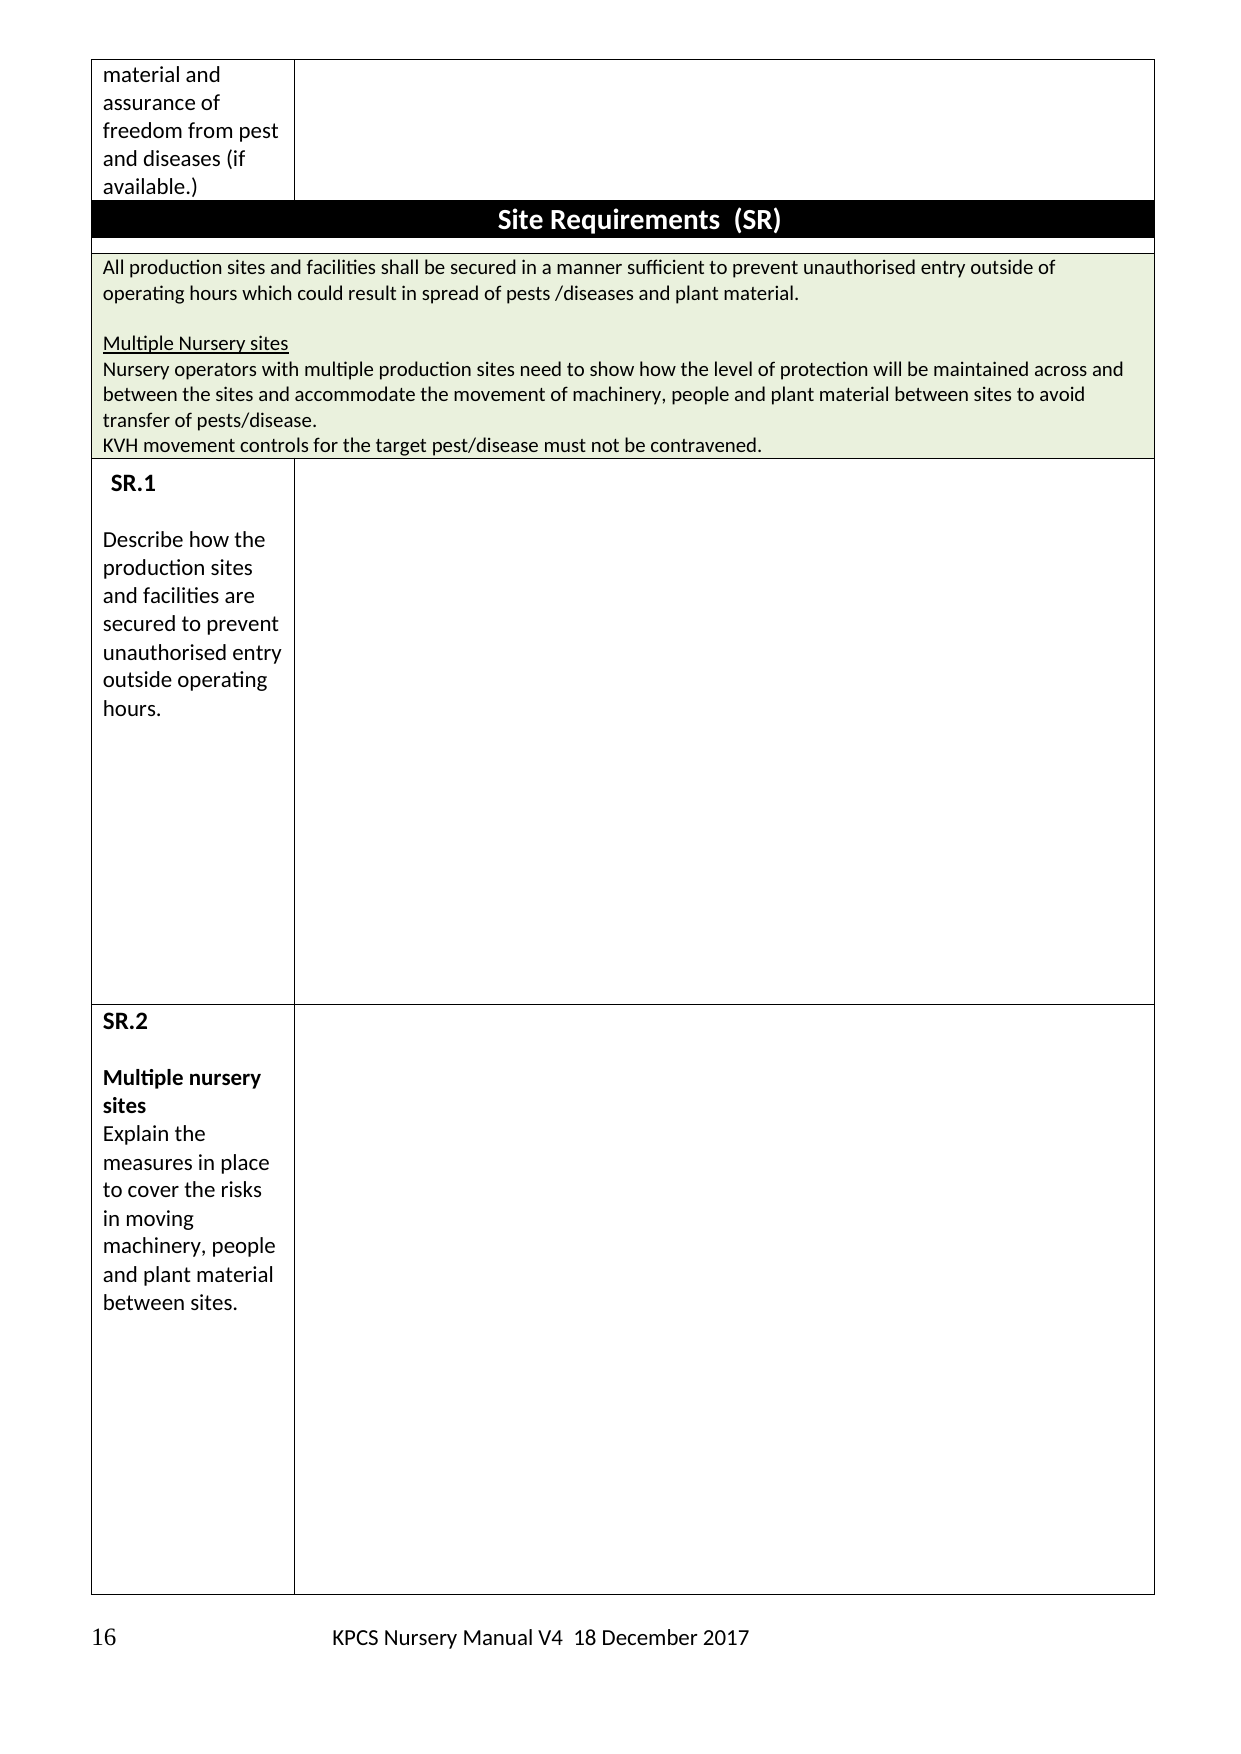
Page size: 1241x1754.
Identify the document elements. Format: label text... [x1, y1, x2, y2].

table_cell SR.1 Describe how the production sites and facilities are secured to prevent unauthorised entry outside operating hours. [92, 459, 294, 1004]
table_cell [92, 238, 1154, 253]
table_cell Site Requirements (SR) [92, 201, 1154, 237]
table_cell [92, 60, 294, 200]
table_cell [295, 60, 1154, 200]
table_cell All production sites and facilities shall be secured in a manner sufficient to prevent unauthorised entry outside of operating hours which could result in spread of pests /diseases and plant material. Multiple Nursery sites Nursery operators with multiple production sites need to show how the level of protection will be maintained across and between the sites and accommodate the movement of machinery, people and plant material between sites to avoid transfer of pests/disease. KVH movement controls for the target pest/disease must not be contravened. [92, 254, 1154, 458]
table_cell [92, 1005, 294, 1593]
table_cell [295, 459, 1154, 1004]
table_cell [295, 1005, 1154, 1593]
